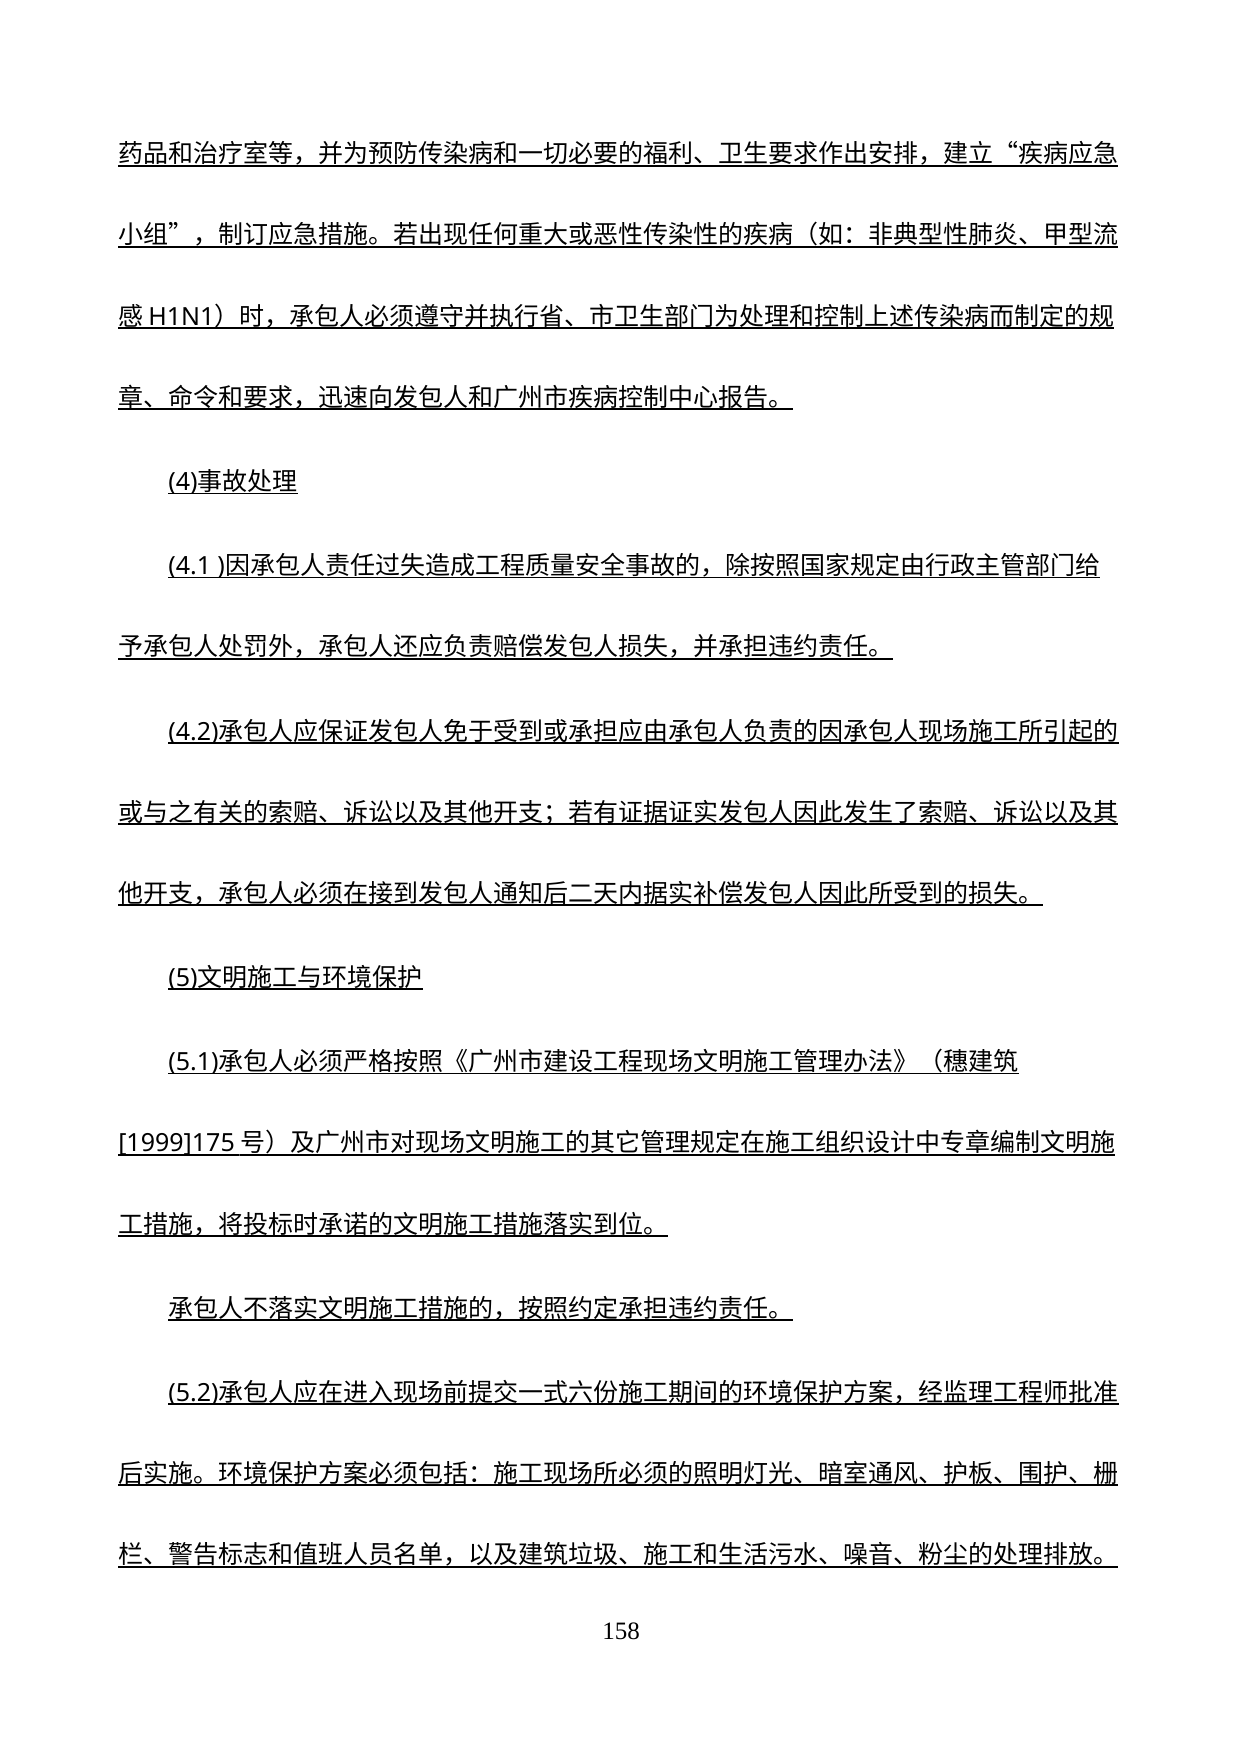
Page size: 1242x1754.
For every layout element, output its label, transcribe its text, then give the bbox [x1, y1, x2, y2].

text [118, 1358, 1123, 1585]
text (4.2)承包人应保证发包人免于受到或承担应由承包人负责的因承包人现场施工所引起的或与之有关的索赔、诉讼以及其他开支；若有证据证实发包人因此发生了索赔、诉讼以及其他开支，承包人必须在接到发包人通知后二天内据实补偿发包人因此所受到的损失。 [118, 697, 1123, 924]
text (4)事故处理 [118, 447, 1123, 512]
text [118, 119, 1123, 428]
text (5)文明施工与环境保护 [118, 943, 1123, 1008]
text 承包人不落实文明施工措施的，按照约定承担违约责任。 [118, 1274, 1123, 1339]
text (4.1 )因承包人责任过失造成工程质量安全事故的，除按照国家规定由行政主管部门给予承包人处罚外，承包人还应负责赔偿发包人损失，并承担违约责任。 [118, 531, 1123, 677]
text (5.1)承包人必须严格按照《广州市建设工程现场文明施工管理办法》（穗建筑[1999]175号）及广州市对现场文明施工的其它管理规定在施工组织设计中专章编制文明施工措施，将投标时承诺的文明施工措施落实到位。 [118, 1027, 1123, 1255]
